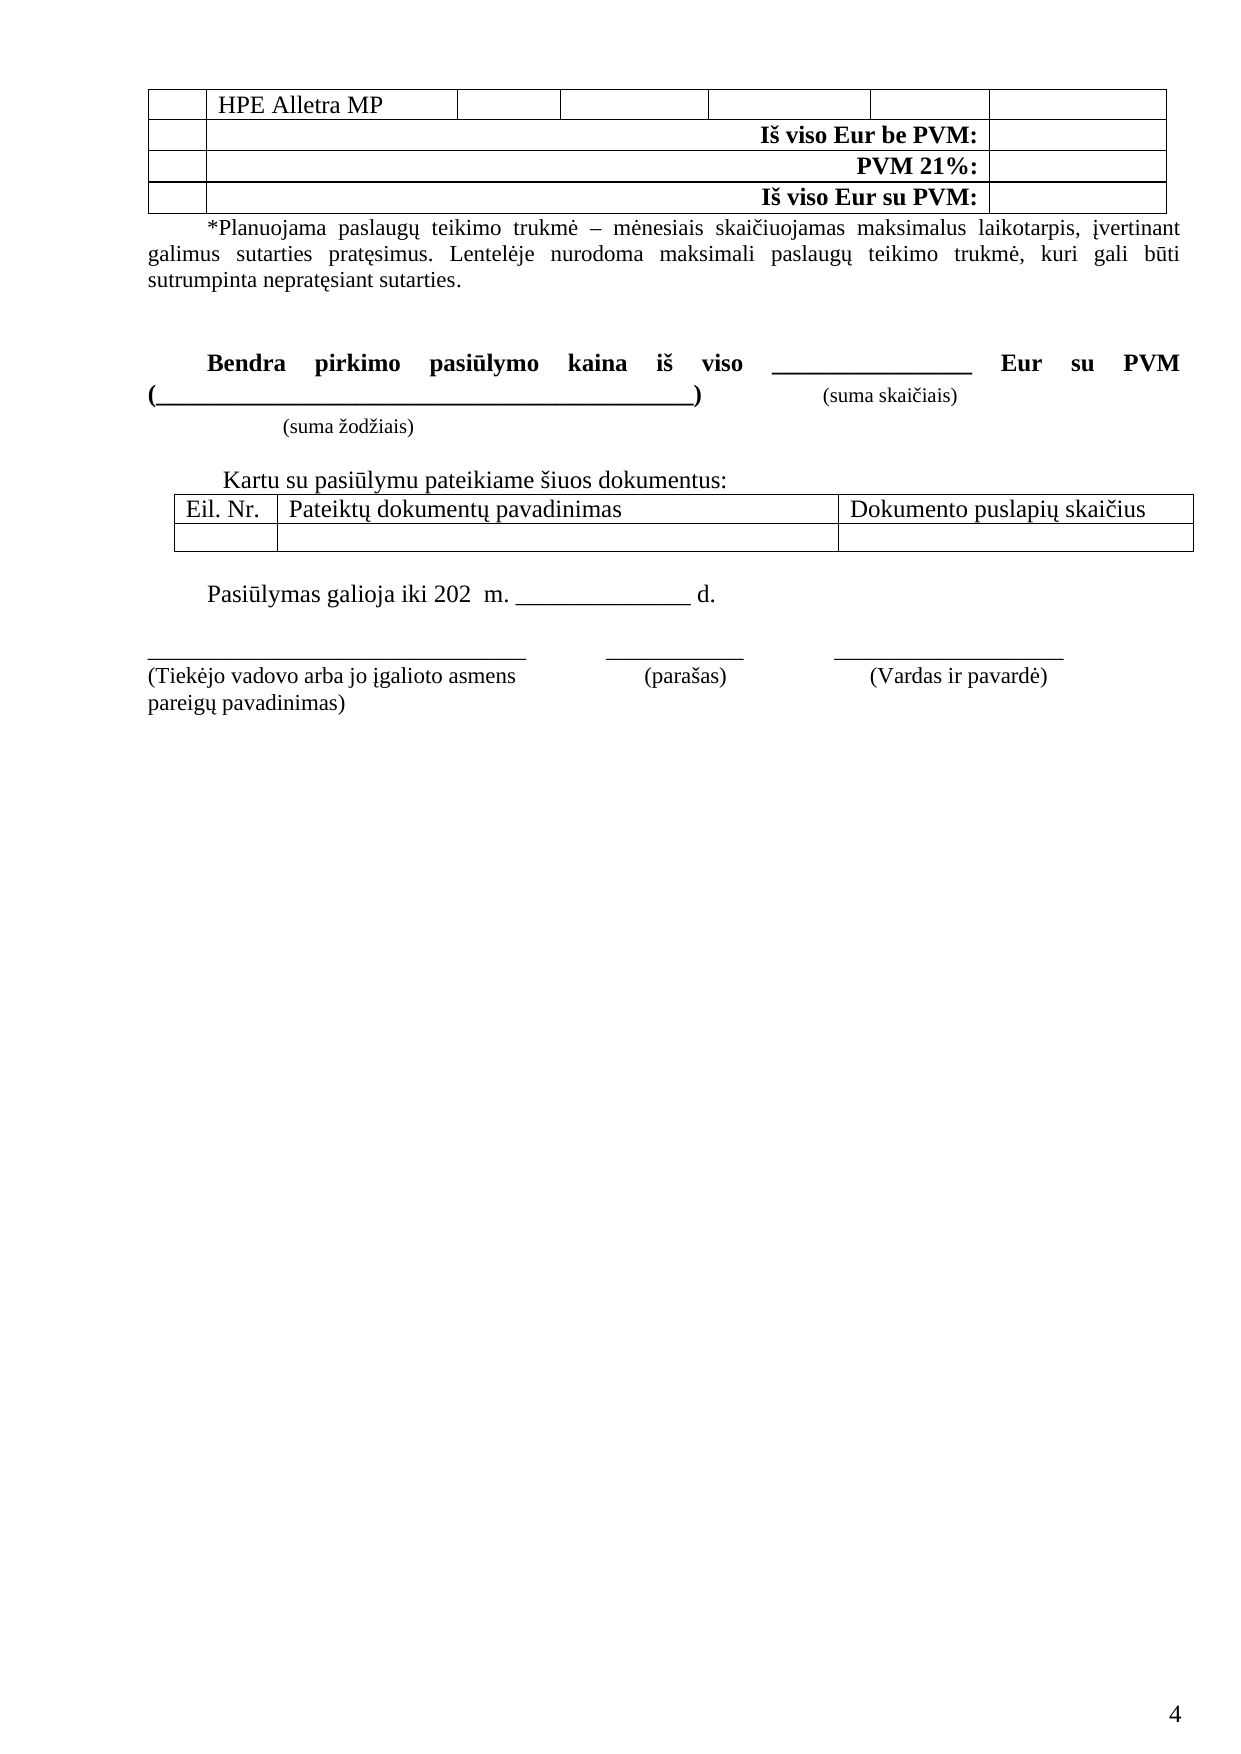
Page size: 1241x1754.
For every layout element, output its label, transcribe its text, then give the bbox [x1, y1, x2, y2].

table_cell [709, 90, 870, 119]
table_cell [871, 90, 989, 119]
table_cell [207, 90, 457, 119]
table_cell [990, 90, 1166, 119]
text Bendra pirkimo pasiūlymo kaina iš viso ________________ Eur su PVM (___________________________________________) (suma skaičiais) [148, 346, 1181, 409]
table_cell PVM 21%: [207, 151, 989, 181]
table_cell [149, 90, 206, 119]
table_cell [175, 524, 277, 551]
table_header Pateiktų dokumentų pavadinimas [278, 495, 838, 522]
text Pasiūlymas galioja iki 202 m. ______________ d. [148, 579, 1181, 607]
table_cell [149, 120, 206, 150]
table_cell Iš viso Eur be PVM: [207, 120, 989, 150]
table_header Eil. Nr. [175, 495, 277, 522]
text *Planuojama paslaugų teikimo trukmė – mėnesiais skaičiuojamas maksimalus laikotarpis, įvertinant galimus sutarties pratęsimus. Lentelėje nurodoma maksimali paslaugų teikimo trukmė, kuri gali būti sutrumpinta nepratęsiant sutarties. [148, 214, 1181, 293]
text (Tiekėjo vadovo arba jo įgalioto asmens (parašas) (Vardas ir pavardė) [148, 663, 1181, 689]
table_cell 2 [458, 90, 560, 119]
table_cell Iš viso Eur su PVM: [207, 183, 989, 213]
text Kartu su pasiūlymu pateikiame šiuos dokumentus: [148, 467, 1181, 494]
table_cell [149, 151, 206, 181]
table_cell [990, 120, 1166, 150]
text pareigų pavadinimas) [148, 689, 1181, 715]
table_cell [839, 524, 1193, 551]
table_cell [149, 183, 206, 213]
table_cell [990, 151, 1166, 181]
table_cell [278, 524, 838, 551]
text (suma žodžiais) [148, 409, 1181, 440]
table_cell 4 [561, 90, 708, 119]
text _________________________________ ____________ ____________________ [148, 636, 1181, 663]
table_header Dokumento puslapių skaičius [839, 495, 1193, 522]
table_cell [990, 183, 1166, 213]
